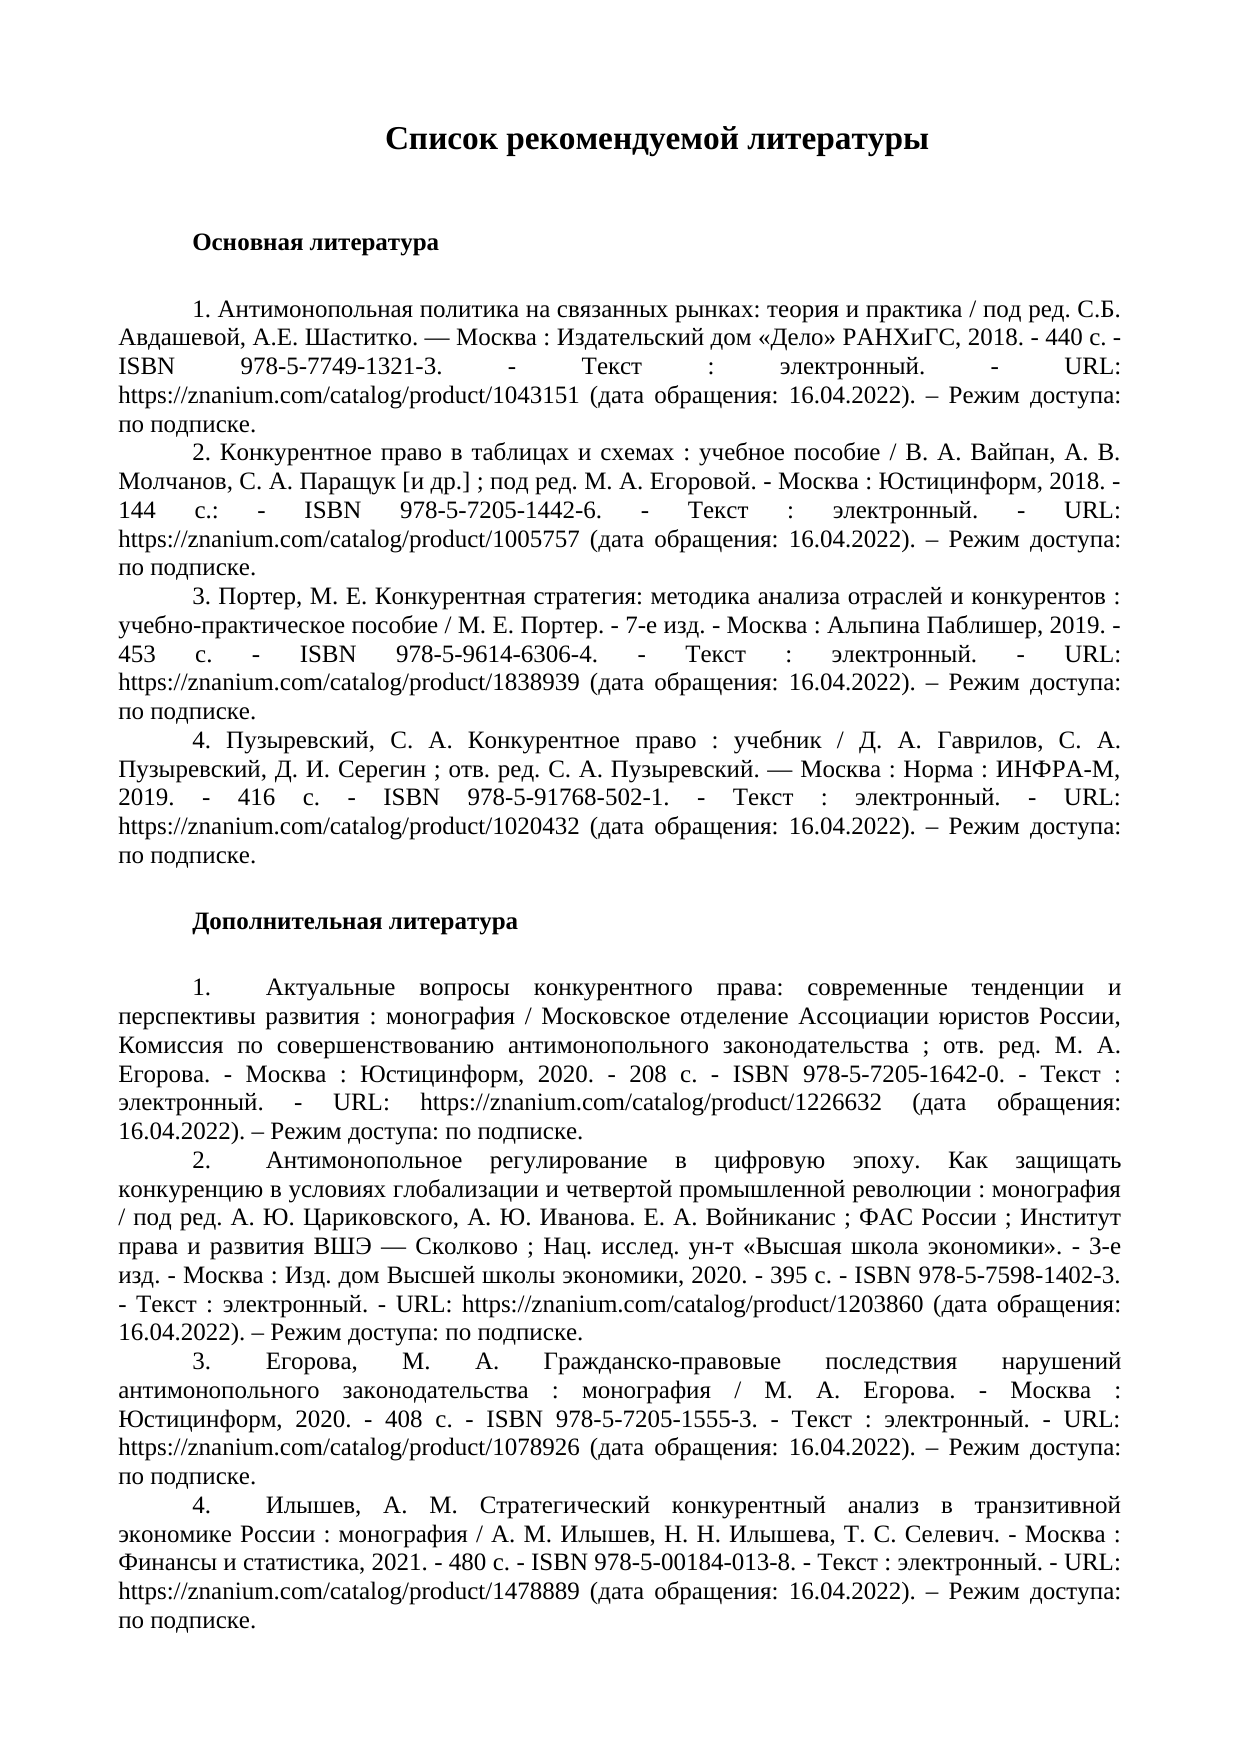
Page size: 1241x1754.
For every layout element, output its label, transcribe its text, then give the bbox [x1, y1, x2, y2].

text Список рекомендуемой литературы [118, 118, 1122, 156]
text 2. Конкурентное право в таблицах и схемах : учебное пособие / В. А. Вайпан, А. В. Молчанов, С. А. Паращук [и др.] ; под ред. М. А. Егоровой. - Москва : Юстицинформ, 2018. - 144 с.: - ISBN 978-5-7205-1442-6. - Текст : электронный. - URL: https://znanium.com/catalog/product/1005757 (дата обращения: 16.04.2022). – Режим доступа: по подписке. [118, 437, 1122, 581]
text Основная литература [118, 227, 1122, 256]
text 4. Пузыревский, С. А. Конкурентное право : учебник / Д. А. Гаврилов, С. А. Пузыревский, Д. И. Серегин ; отв. ред. С. А. Пузыревский. — Москва : Норма : ИНФРА-М, 2019. - 416 с. - ISBN 978-5-91768-502-1. - Текст : электронный. - URL: https://znanium.com/catalog/product/1020432 (дата обращения: 16.04.2022). – Режим доступа: по подписке. [118, 725, 1122, 869]
text Дополнительная литература [118, 906, 1122, 935]
list Актуальные вопросы конкурентного права: современные тенденции и перспективы развития : монография / Московское отделение Ассоциации юристов России, Комиссия по совершенствованию антимонопольного законодательства ; отв. ред. М. А. Егорова. - Москва : Юстицинформ, 2020. - 208 с. - ISBN 978-5-7205-1642-0. - Текст : электронный. - URL: https://znanium.com/catalog/product/1226632 (дата обращения: 16.04.2022). – Режим доступа: по подписке. [118, 972, 1122, 1145]
text 1. Антимонопольная политика на связанных рынках: теория и практика / под ред. С.Б. Авдашевой, А.Е. Шаститко. — Москва : Издательский дом «Дело» РАНХиГС, 2018. - 440 с. - ISBN 978-5-7749-1321-3. - Текст : электронный. - URL: https://znanium.com/catalog/product/1043151 (дата обращения: 16.04.2022). – Режим доступа: по подписке. [118, 294, 1122, 437]
list Егорова, М. А. Гражданско-правовые последствия нарушений антимонопольного законодательства : монография / М. А. Егорова. - Москва : Юстицинформ, 2020. - 408 с. - ISBN 978-5-7205-1555-3. - Текст : электронный. - URL: https://znanium.com/catalog/product/1078926 (дата обращения: 16.04.2022). – Режим доступа: по подписке. [118, 1346, 1122, 1490]
list Илышев, А. М. Стратегический конкурентный анализ в транзитивной экономике России : монография / А. М. Илышев, Н. Н. Илышева, Т. С. Селевич. - Москва : Финансы и статистика, 2021. - 480 с. - ISBN 978-5-00184-013-8. - Текст : электронный. - URL: https://znanium.com/catalog/product/1478889 (дата обращения: 16.04.2022). – Режим доступа: по подписке. [118, 1490, 1122, 1634]
text 3. Портер, М. Е. Конкурентная стратегия: методика анализа отраслей и конкурентов : учебно-практическое пособие / М. Е. Портер. - 7-е изд. - Москва : Альпина Паблишер, 2019. - 453 с. - ISBN 978-5-9614-6306-4. - Текст : электронный. - URL: https://znanium.com/catalog/product/1838939 (дата обращения: 16.04.2022). – Режим доступа: по подписке. [118, 581, 1122, 725]
list Антимонопольное регулирование в цифровую эпоху. Как защищать конкуренцию в условиях глобализации и четвертой промышленной революции : монография / под ред. А. Ю. Цариковского, А. Ю. Иванова. Е. А. Войниканис ; ФАС России ; Институт права и развития ВШЭ — Сколково ; Нац. исслед. ун-т «Высшая школа экономики». - 3-е изд. - Москва : Изд. дом Высшей школы экономики, 2020. - 395 с. - ISBN 978-5-7598-1402-3. - Текст : электронный. - URL: https://znanium.com/catalog/product/1203860 (дата обращения: 16.04.2022). – Режим доступа: по подписке. [118, 1145, 1122, 1346]
